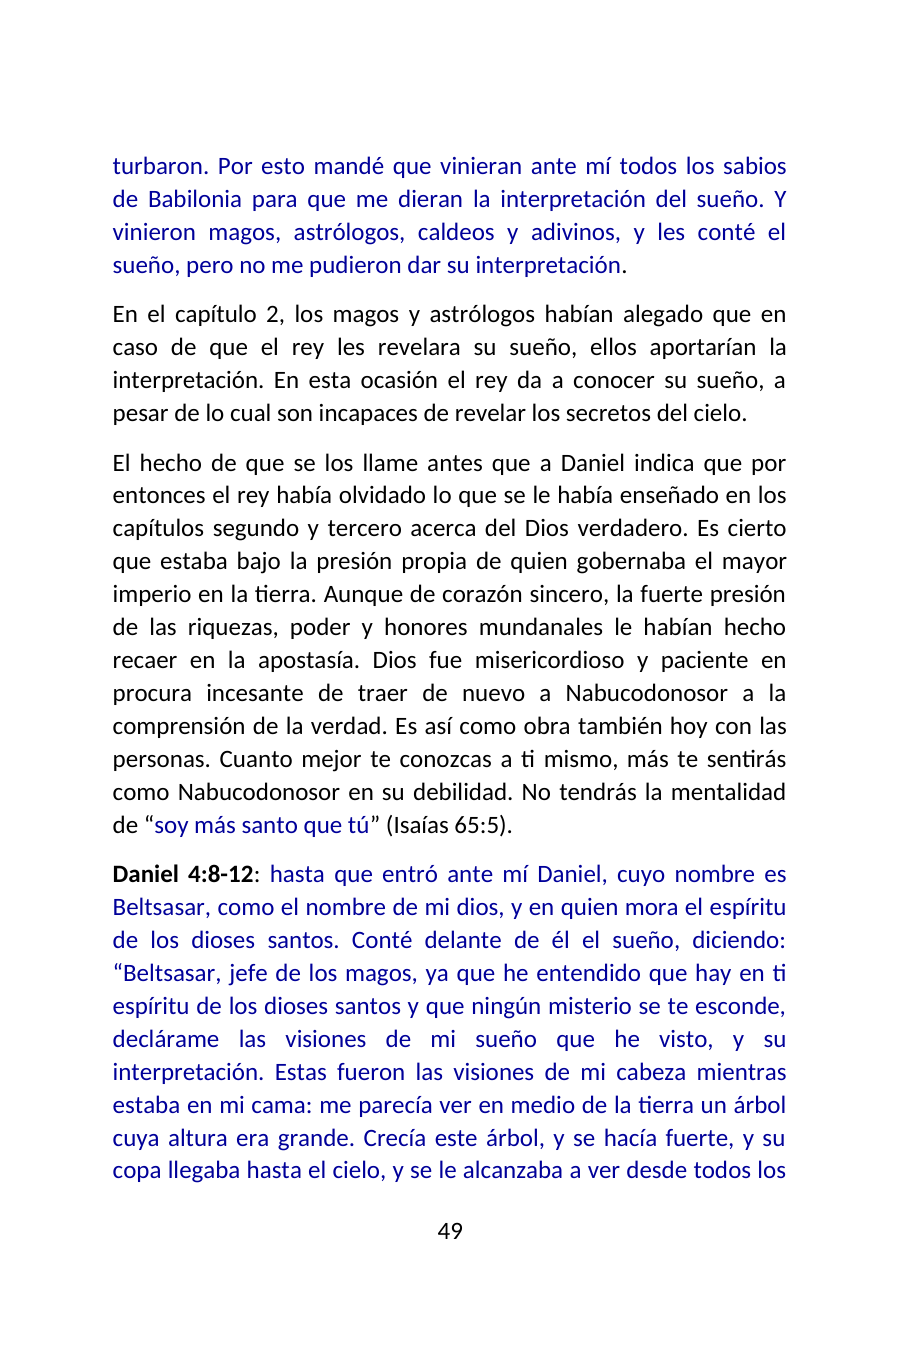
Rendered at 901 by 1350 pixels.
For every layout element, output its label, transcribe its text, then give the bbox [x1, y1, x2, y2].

text El hecho de que se los llame antes que a Daniel indica que por entonces el rey había olvidado lo que se le había enseñado en los capítulos segundo y tercero acerca del Dios verdadero. Es cierto que estaba bajo la presión propia de quien gobernaba el mayor imperio en la tierra. Aunque de corazón sincero, la fuerte presión de las riquezas, poder y honores mundanales le habían hecho recaer en la apostasía. Dios fue misericordioso y paciente en procura incesante de traer de nuevo a Nabucodonosor a la comprensión de la verdad. Es así como obra también hoy con las personas. Cuanto mejor te conozcas a ti mismo, más te sentirás como Nabucodonosor en su debilidad. No tendrás la mentalidad de “soy más santo que tú” (Isaías 65:5). [112, 447, 788, 839]
text En el capítulo 2, los magos y astrólogos habían alegado que en caso de que el rey les revelara su sueño, ellos aportarían la interpretación. En esta ocasión el rey da a conocer su sueño, a pesar de lo cual son incapaces de revelar los secretos del cielo. [112, 298, 788, 428]
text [112, 150, 788, 279]
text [112, 858, 788, 1185]
